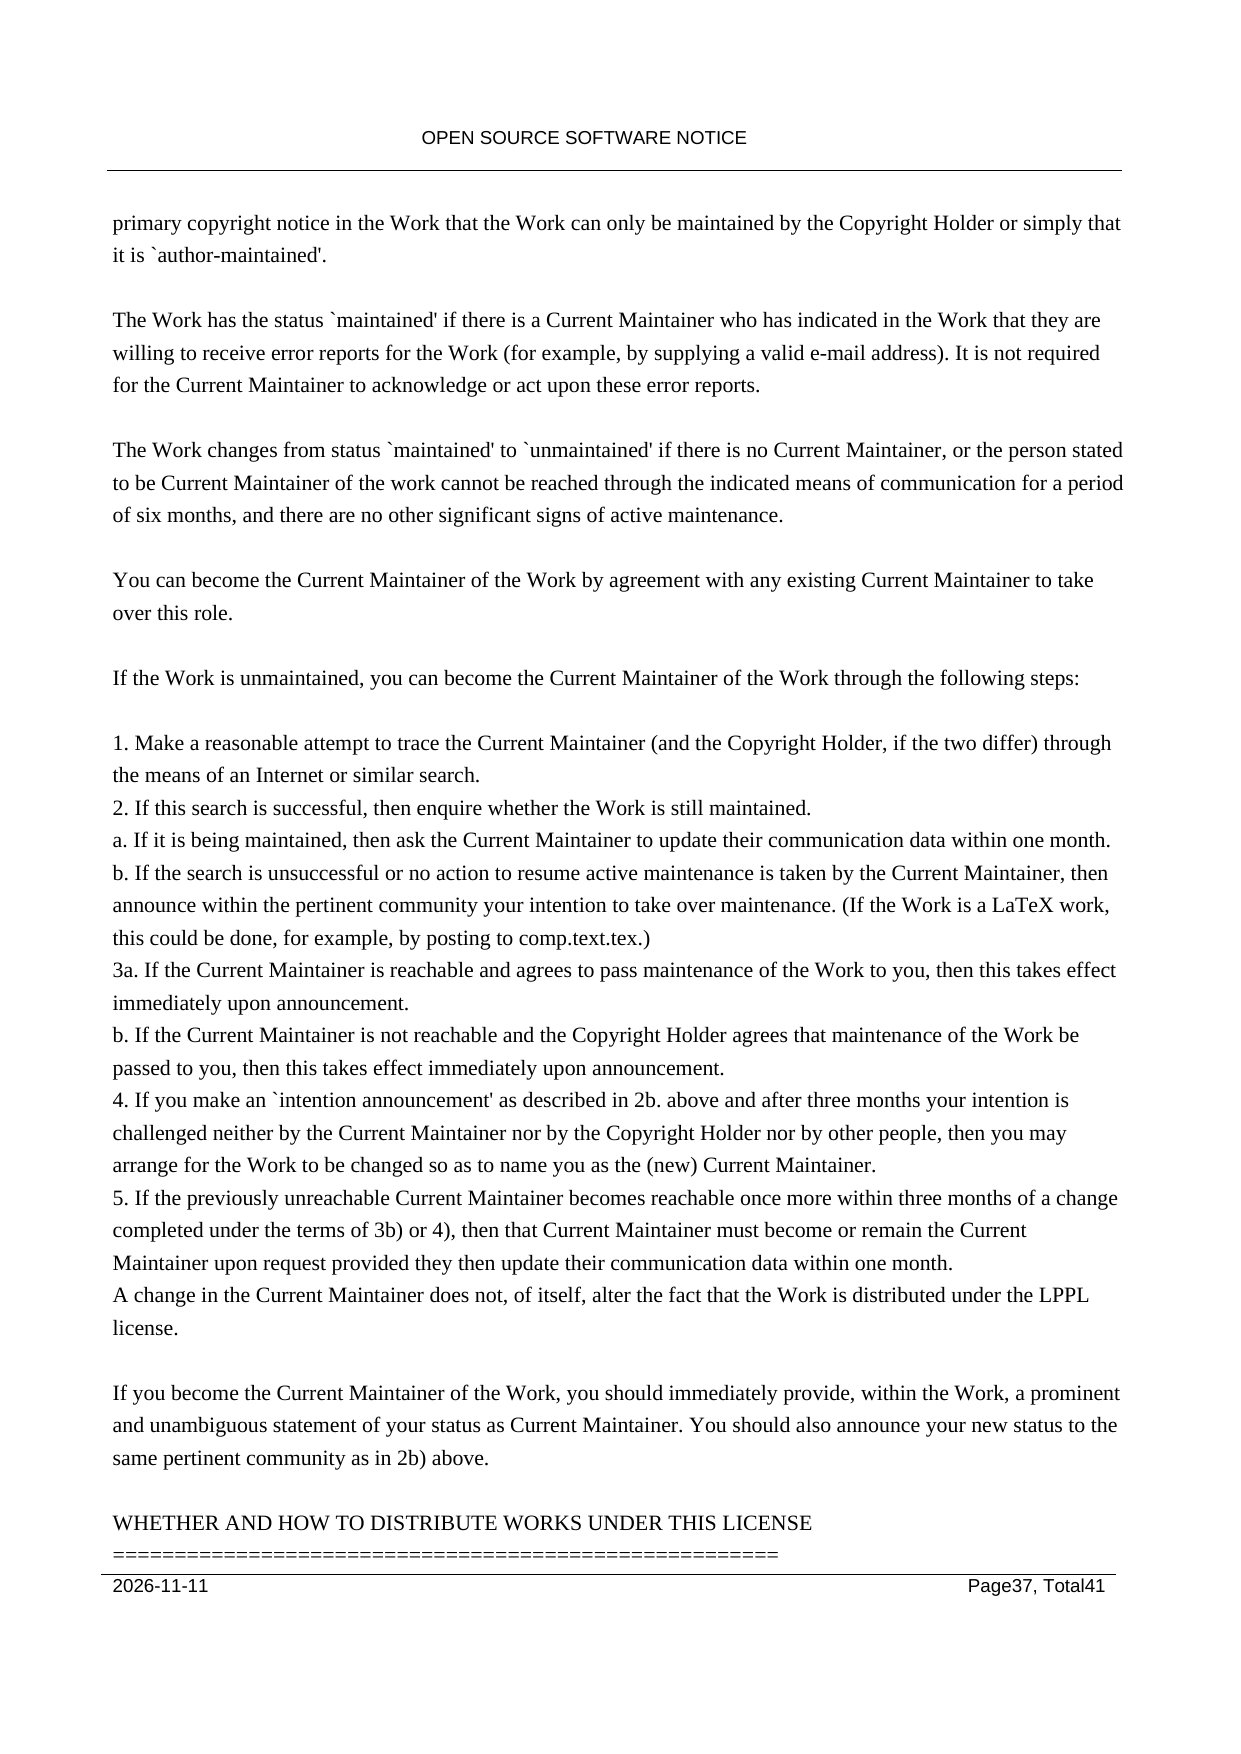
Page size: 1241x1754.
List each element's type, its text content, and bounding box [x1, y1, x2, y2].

text 3a. If the Current Maintainer is reachable and agrees to pass maintenance of the Work to you, then this takes effect immediately upon announcement. [112, 954, 1128, 1019]
text WHETHER AND HOW TO DISTRIBUTE WORKS UNDER THIS LICENSE [112, 1506, 1128, 1539]
text If the Work is unmaintained, you can become the Current Maintainer of the Work through the following steps: [112, 661, 1128, 694]
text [112, 206, 1128, 271]
text 2. If this search is successful, then enquire whether the Work is still maintained. [112, 791, 1128, 824]
text A change in the Current Maintainer does not, of itself, alter the fact that the Work is distributed under the LPPL license. [112, 1279, 1128, 1344]
text The Work has the status `maintained' if there is a Current Maintainer who has indicated in the Work that they are willing to receive error reports for the Work (for example, by supplying a valid e-mail address). It is not required for the Current Maintainer to acknowledge or act upon these error reports. [112, 304, 1128, 401]
text a. If it is being maintained, then ask the Current Maintainer to update their communication data within one month. [112, 824, 1128, 856]
text b. If the search is unsuccessful or no action to resume active maintenance is taken by the Current Maintainer, then announce within the pertinent community your intention to take over maintenance. (If the Work is a LaTeX work, this could be done, for example, by posting to comp.text.tex.) [112, 856, 1128, 954]
text b. If the Current Maintainer is not reachable and the Copyright Holder agrees that maintenance of the Work be passed to you, then this takes effect immediately upon announcement. [112, 1019, 1128, 1084]
text You can become the Current Maintainer of the Work by agreement with any existing Current Maintainer to take over this role. [112, 564, 1128, 629]
text The Work changes from status `maintained' to `unmaintained' if there is no Current Maintainer, or the person stated to be Current Maintainer of the work cannot be reached through the indicated means of communication for a period of six months, and there are no other significant signs of active maintenance. [112, 434, 1128, 531]
text 1. Make a reasonable attempt to trace the Current Maintainer (and the Copyright Holder, if the two differ) through the means of an Internet or similar search. [112, 726, 1128, 791]
text ====================================================== [112, 1539, 1128, 1571]
text If you become the Current Maintainer of the Work, you should immediately provide, within the Work, a prominent and unambiguous statement of your status as Current Maintainer. You should also announce your new status to the same pertinent community as in 2b) above. [112, 1376, 1128, 1474]
text 4. If you make an `intention announcement' as described in 2b. above and after three months your intention is challenged neither by the Current Maintainer nor by the Copyright Holder nor by other people, then you may arrange for the Work to be changed so as to name you as the (new) Current Maintainer. [112, 1084, 1128, 1181]
text 5. If the previously unreachable Current Maintainer becomes reachable once more within three months of a change completed under the terms of 3b) or 4), then that Current Maintainer must become or remain the Current Maintainer upon request provided they then update their communication data within one month. [112, 1181, 1128, 1279]
